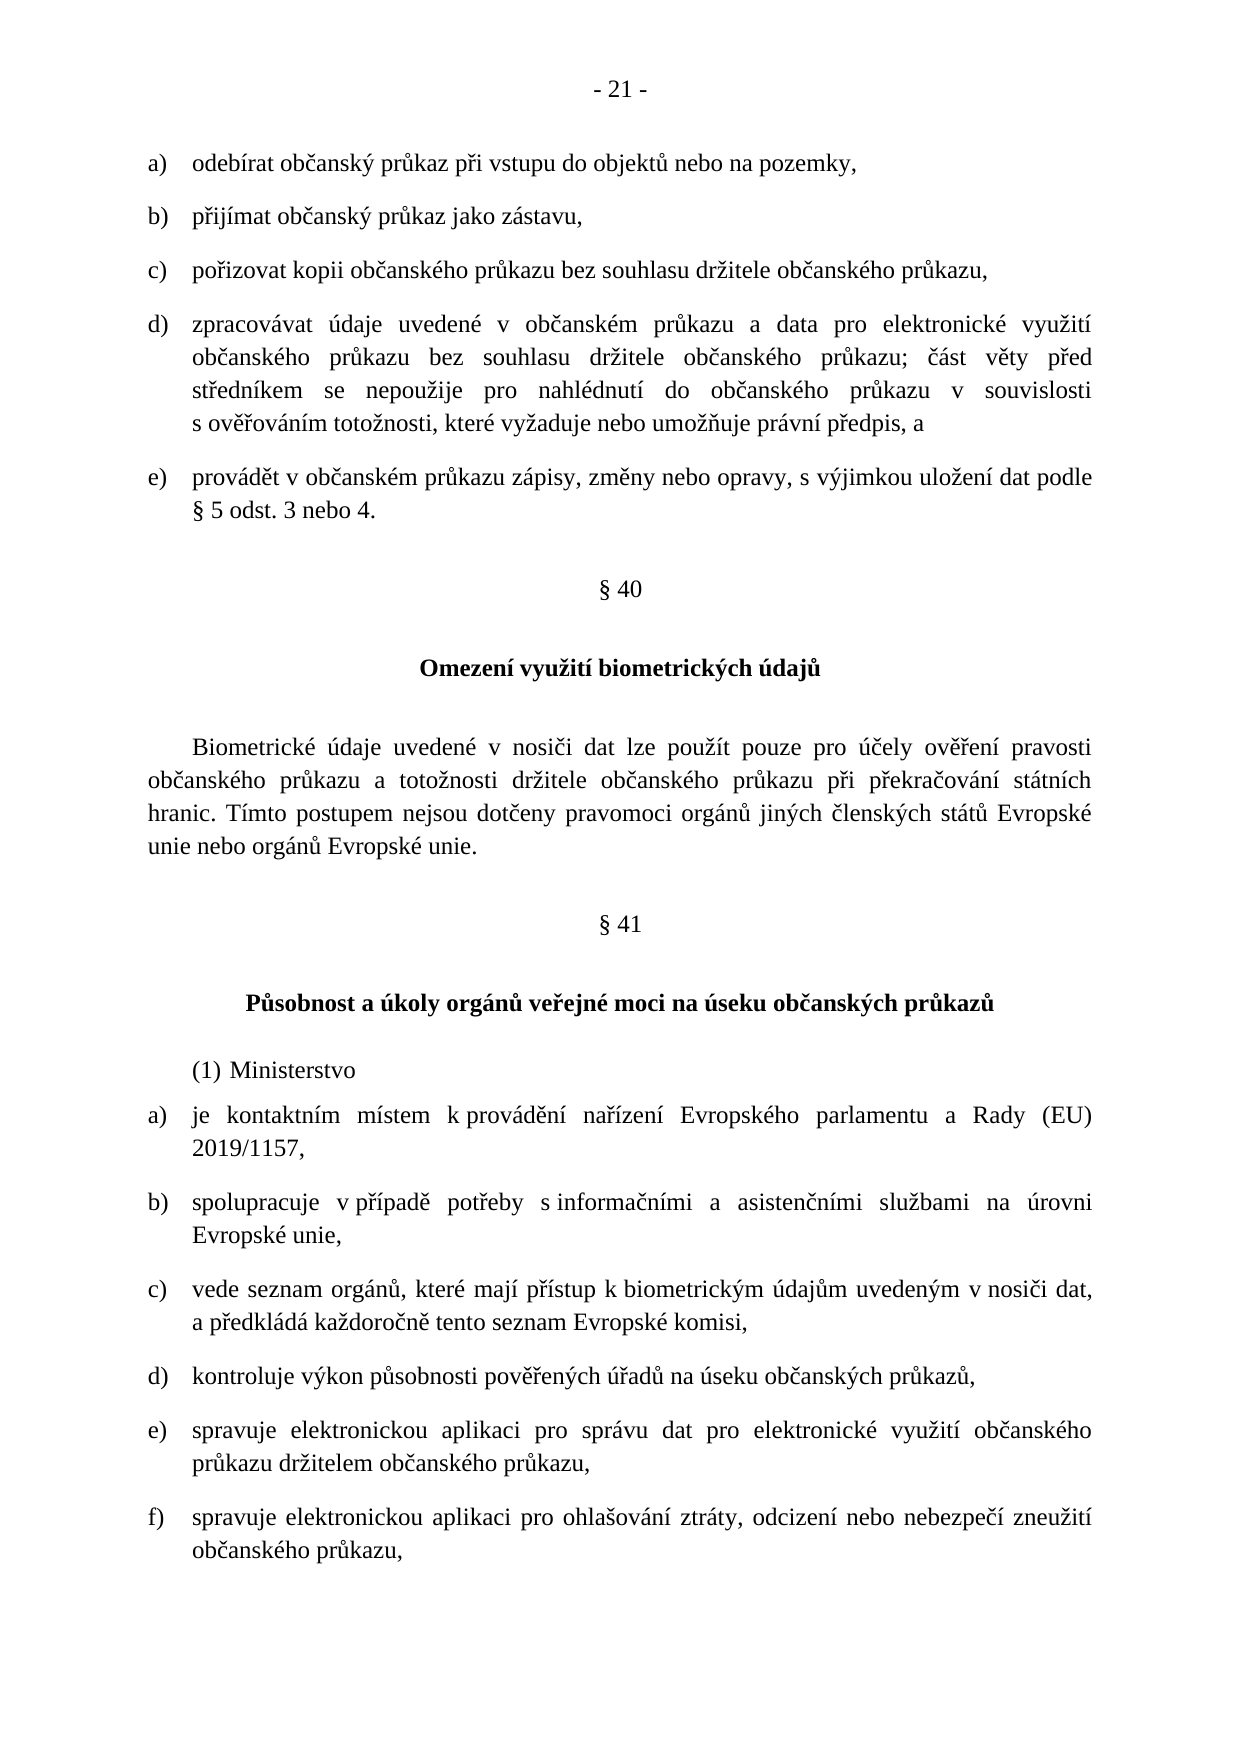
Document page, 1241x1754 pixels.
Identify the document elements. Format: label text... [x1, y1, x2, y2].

text je kontaktním místem k provádění nařízení Evropského parlamentu a Rady (EU) 2019/1157, [148, 1100, 1093, 1162]
text spravuje elektronickou aplikaci pro ohlašování ztráty, odcizení nebo nebezpečí zneužití občanského průkazu, [148, 1502, 1093, 1563]
text § 40 [148, 574, 1093, 603]
text kontroluje výkon působnosti pověřených úřadů na úseku občanských průkazů, [148, 1361, 1093, 1390]
text spravuje elektronickou aplikaci pro správu dat pro elektronické využití občanského průkazu držitelem občanského průkazu, [148, 1415, 1093, 1477]
text Biometrické údaje uvedené v nosiči dat lze použít pouze pro účely ověření pravosti občanského průkazu a totožnosti držitele občanského průkazu při překračování státních hranic. Tímto postupem nejsou dotčeny pravomoci orgánů jiných členských států Evropské unie nebo orgánů Evropské unie. [148, 732, 1093, 859]
text vede seznam orgánů, které mají přístup k biometrickým údajům uvedeným v nosiči dat, a předkládá každoročně tento seznam Evropské komisi, [148, 1274, 1093, 1336]
text provádět v občanském průkazu zápisy, změny nebo opravy, s výjimkou uložení dat podle § 5 odst. 3 nebo 4. [148, 462, 1093, 524]
text spolupracuje v případě potřeby s informačními a asistenčními službami na úrovni Evropské unie, [148, 1187, 1093, 1249]
text přijímat občanský průkaz jako zástavu, [148, 201, 1093, 230]
text odebírat občanský průkaz při vstupu do objektů nebo na pozemky, [148, 148, 1093, 176]
text pořizovat kopii občanského průkazu bez souhlasu držitele občanského průkazu, [148, 255, 1093, 284]
text Omezení využití biometrických údajů [148, 653, 1093, 682]
text zpracovávat údaje uvedené v občanském průkazu a data pro elektronické využití občanského průkazu bez souhlasu držitele občanského průkazu; část věty před středníkem se nepoužije pro nahlédnutí do občanského průkazu v souvislosti s ověřováním totožnosti, které vyžaduje nebo umožňuje právní předpis, a [148, 309, 1093, 437]
text § 41 [148, 909, 1093, 938]
list Ministerstvo [148, 1055, 1093, 1083]
text Působnost a úkoly orgánů veřejné moci na úseku občanských průkazů [148, 988, 1093, 1017]
